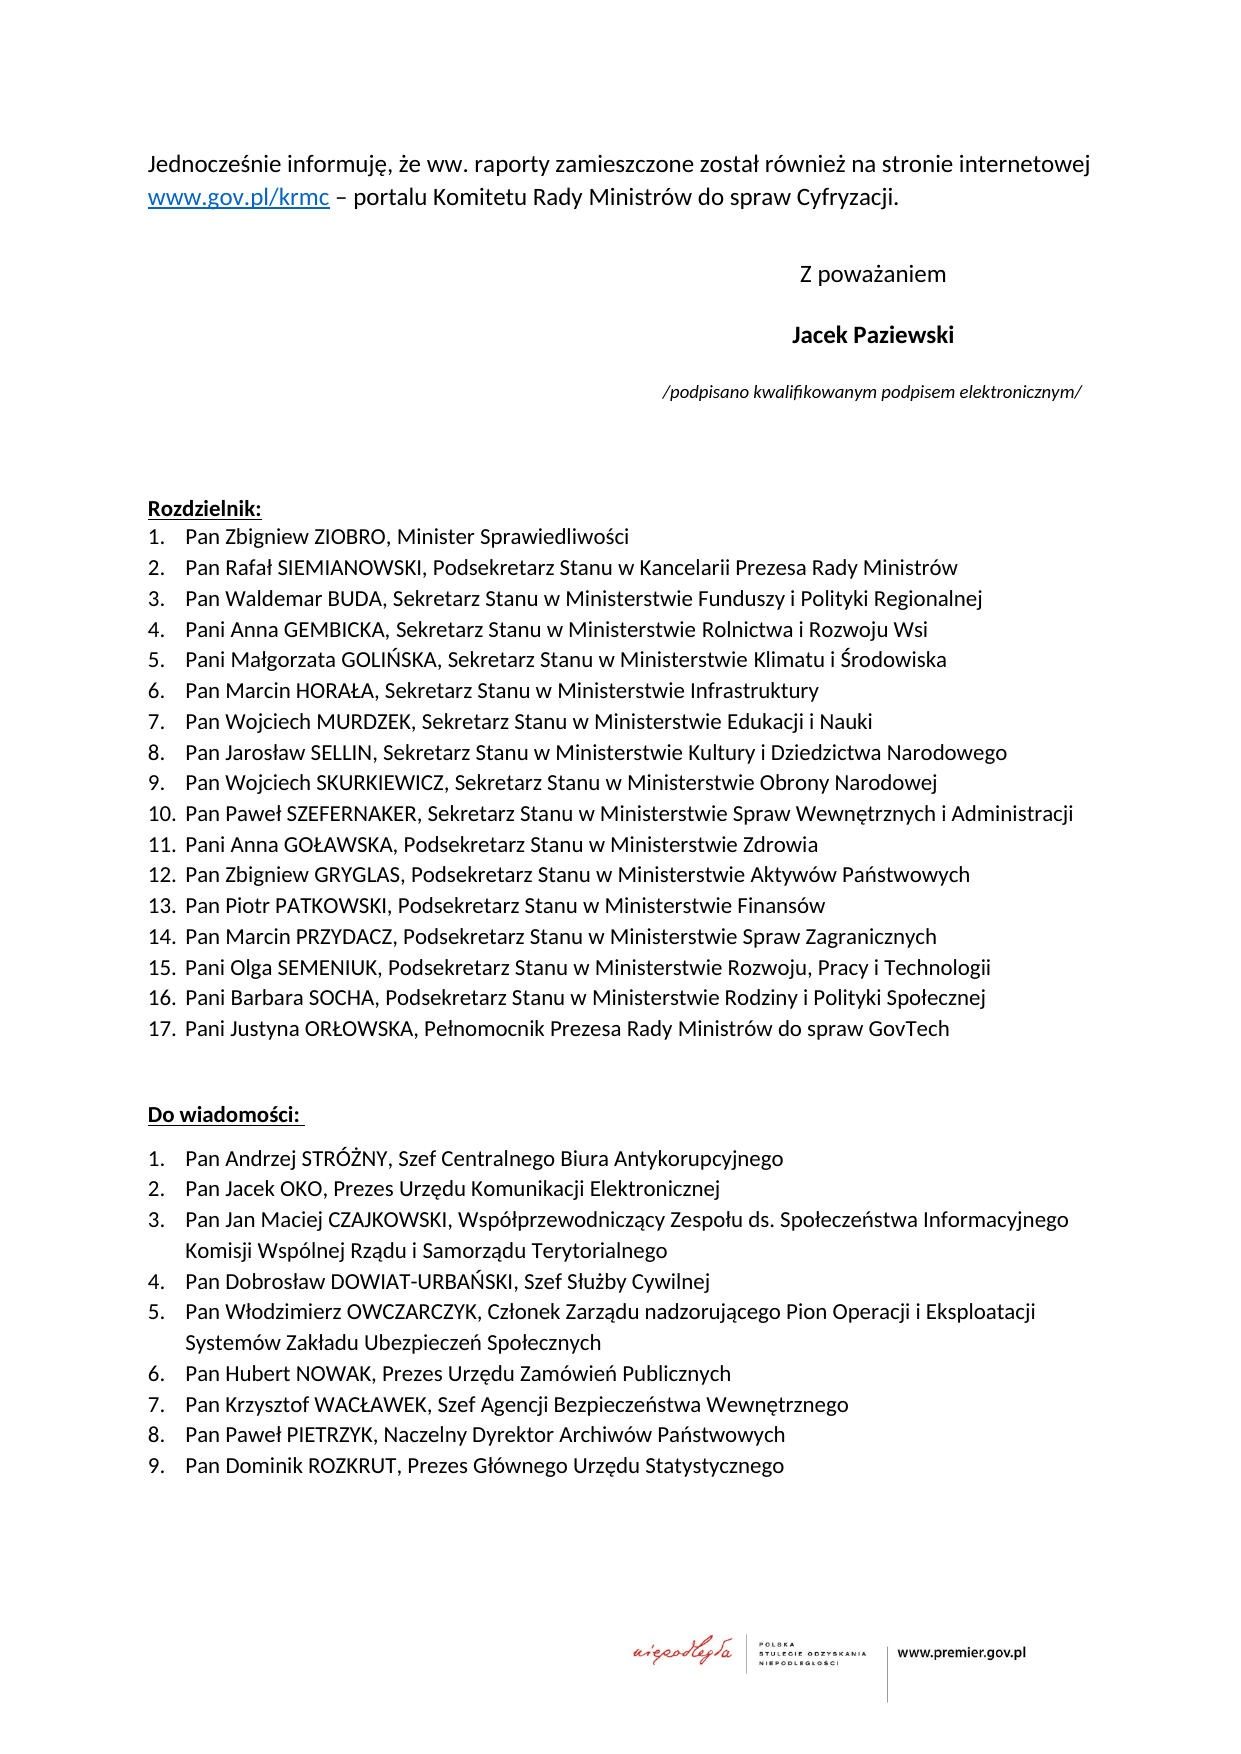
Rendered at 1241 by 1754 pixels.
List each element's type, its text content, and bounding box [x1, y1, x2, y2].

text /podpisano kwalifikowanym podpisem elektronicznym/ [654, 380, 1092, 403]
list Pan Dobrosław DOWIAT-URBAŃSKI, Szef Służby Cywilnej [148, 1267, 1092, 1295]
list Pan Jan Maciej CZAJKOWSKI, Współprzewodniczący Zespołu ds. Społeczeństwa Informacyjnego Komisji Wspólnej Rządu i Samorządu Terytorialnego [148, 1205, 1092, 1264]
text Rozdzielnik: [148, 494, 1092, 522]
list Pani Anna GOŁAWSKA, Podsekretarz Stanu w Ministerstwie Zdrowia [148, 830, 1092, 858]
list Pan Paweł SZEFERNAKER, Sekretarz Stanu w Ministerstwie Spraw Wewnętrznych i Administracji [148, 799, 1092, 827]
list Pan Paweł PIETRZYK, Naczelny Dyrektor Archiwów Państwowych [148, 1420, 1092, 1448]
text Jacek Paziewski [654, 319, 1092, 349]
list Pan Marcin HORAŁA, Sekretarz Stanu w Ministerstwie Infrastruktury [148, 676, 1092, 704]
list Pan Marcin PRZYDACZ, Podsekretarz Stanu w Ministerstwie Spraw Zagranicznych [148, 922, 1092, 950]
list Pan Hubert NOWAK, Prezes Urzędu Zamówień Publicznych [148, 1359, 1092, 1387]
picture [147, 1596, 1034, 1754]
list Pan Jarosław SELLIN, Sekretarz Stanu w Ministerstwie Kultury i Dziedzictwa Narodowego [148, 738, 1092, 766]
list Pan Wojciech SKURKIEWICZ, Sekretarz Stanu w Ministerstwie Obrony Narodowej [148, 768, 1092, 796]
list Pan Waldemar BUDA, Sekretarz Stanu w Ministerstwie Funduszy i Polityki Regionalnej [148, 584, 989, 612]
list Pan Andrzej STRÓŻNY, Szef Centralnego Biura Antykorupcyjnego [148, 1144, 1092, 1172]
text Z poważaniem [654, 258, 1092, 288]
text Jednocześnie informuję, że ww. raporty zamieszczone został również na stronie internetowej www.gov.pl/krmc – portalu Komitetu Rady Ministrów do spraw Cyfryzacji. [148, 148, 1092, 212]
list Pani Justyna ORŁOWSKA, Pełnomocnik Prezesa Rady Ministrów do spraw GovTech [148, 1014, 1092, 1042]
list Pan Wojciech MURDZEK, Sekretarz Stanu w Ministerstwie Edukacji i Nauki [148, 707, 1092, 735]
list Pan Piotr PATKOWSKI, Podsekretarz Stanu w Ministerstwie Finansów [148, 891, 1092, 919]
list Pan Dominik ROZKRUT, Prezes Głównego Urzędu Statystycznego [148, 1451, 1092, 1479]
list Pan Jacek OKO, Prezes Urzędu Komunikacji Elektronicznej [148, 1174, 1092, 1203]
list Pan Krzysztof WACŁAWEK, Szef Agencji Bezpieczeństwa Wewnętrznego [148, 1390, 1092, 1418]
list Pani Olga SEMENIUK, Podsekretarz Stanu w Ministerstwie Rozwoju, Pracy i Technologii [148, 953, 1092, 981]
list Pan Rafał SIEMIANOWSKI, Podsekretarz Stanu w Kancelarii Prezesa Rady Ministrów [148, 553, 1092, 581]
list Pani Małgorzata GOLIŃSKA, Sekretarz Stanu w Ministerstwie Klimatu i Środowiska [148, 645, 1092, 673]
list Pani Barbara SOCHA, Podsekretarz Stanu w Ministerstwie Rodziny i Polityki Społecznej [148, 983, 1092, 1011]
list Pan Włodzimierz OWCZARCZYK, Członek Zarządu nadzorującego Pion Operacji i Eksploatacji Systemów Zakładu Ubezpieczeń Społecznych [148, 1297, 1092, 1356]
list Pani Anna GEMBICKA, Sekretarz Stanu w Ministerstwie Rolnictwa i Rozwoju Wsi [148, 615, 1092, 643]
text Do wiadomości: [148, 1101, 1092, 1129]
list Pan Zbigniew ZIOBRO, Minister Sprawiedliwości [148, 522, 974, 551]
list Pan Zbigniew GRYGLAS, Podsekretarz Stanu w Ministerstwie Aktywów Państwowych [148, 861, 1092, 888]
